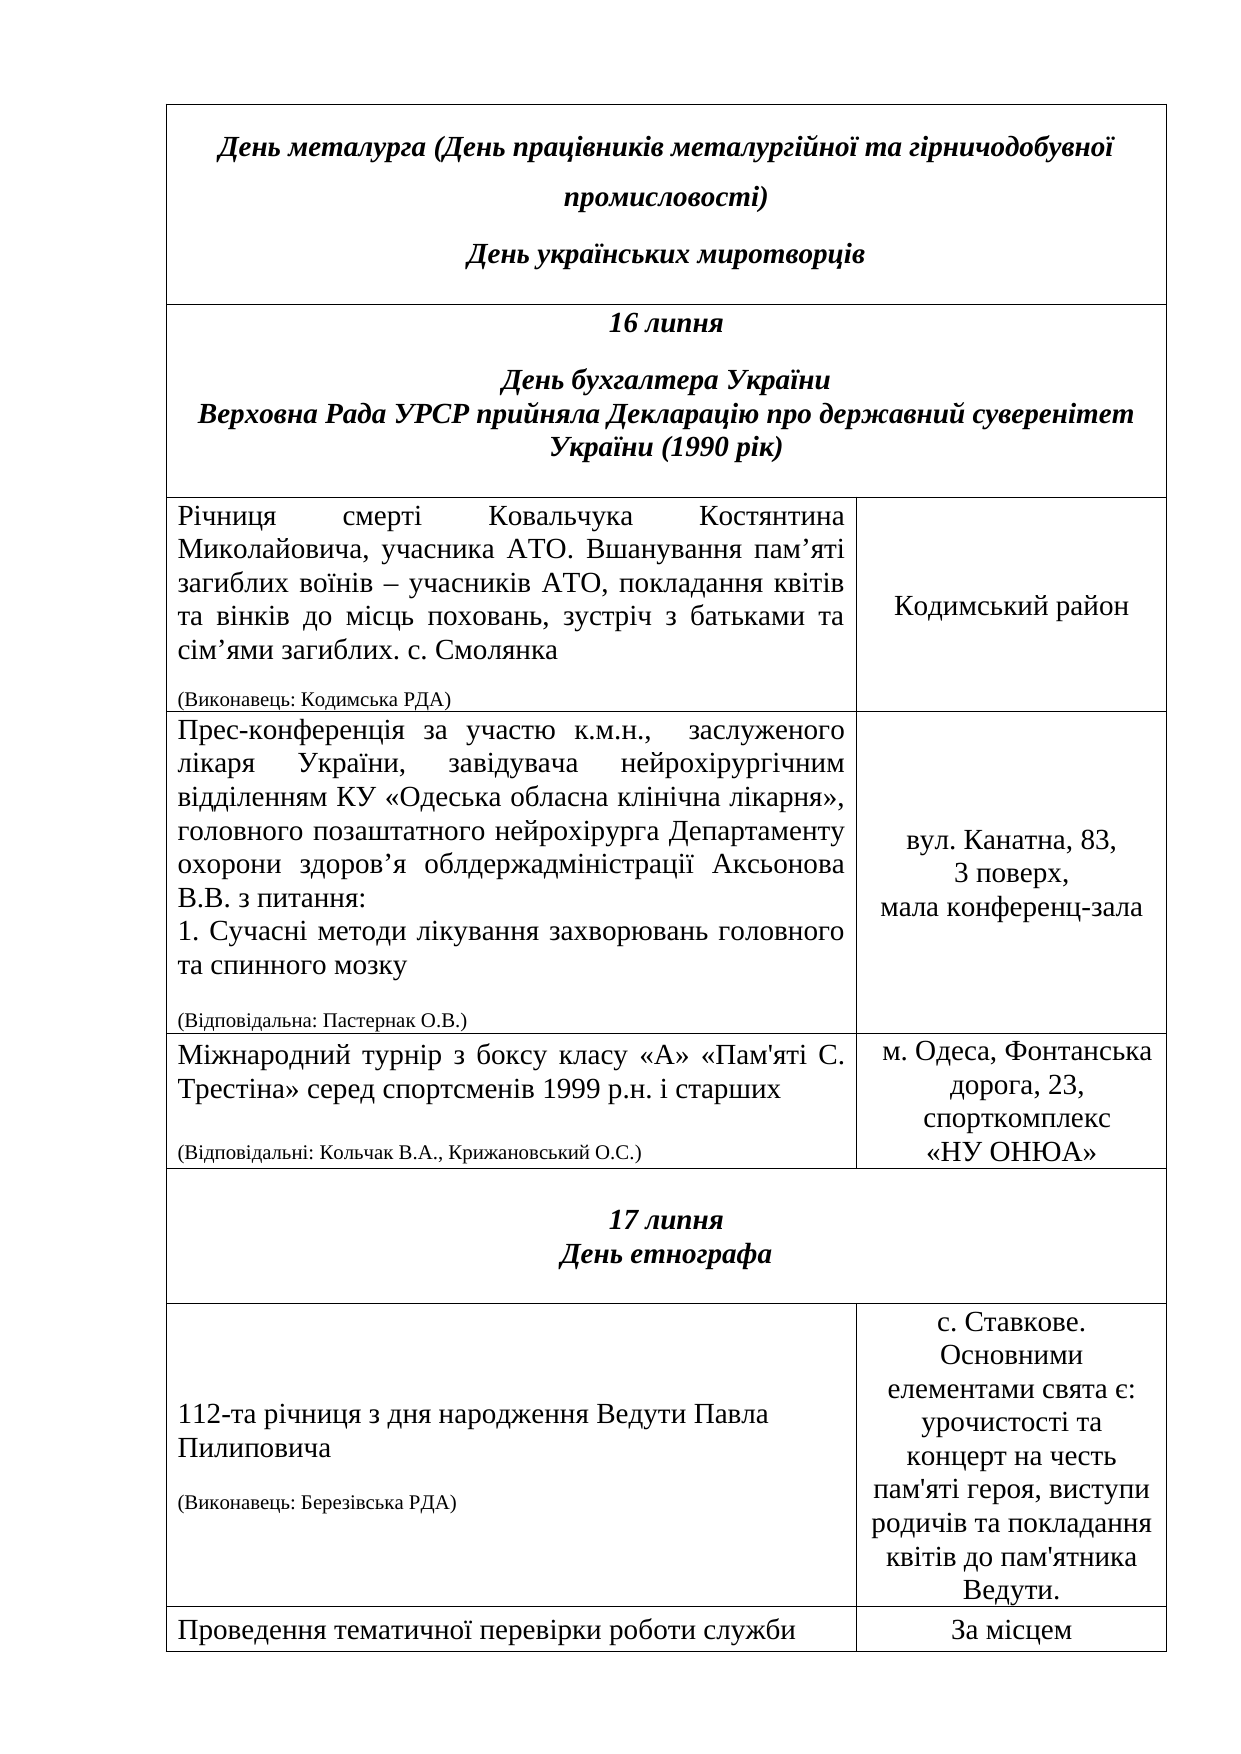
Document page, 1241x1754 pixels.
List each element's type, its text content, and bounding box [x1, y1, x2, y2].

table_cell 17 липня День етнографа [167, 1169, 1166, 1303]
table_cell Прес-конференція за участю к.м.н., заслуженого лікаря України, завідувача нейрохірургічним відділенням КУ «Одеська обласна клінічна лікарня», головного позаштатного нейрохірурга Департаменту охорони здоров’я облдержадміністрації Аксьонова В.В. з питання: 1. Сучасні методи лікування захворювань головного та спинного мозку (Відповідальна: Пастернак О.В.) [167, 712, 856, 1032]
table_cell с. Ставкове. Основними елементами свята є: урочистості та концерт на честь пам'яті героя, виступи родичів та покладання квітів до пам'ятника Ведути. [857, 1304, 1166, 1606]
table_cell Річниця смерті Ковальчука Костянтина Миколайовича, учасника АТО. Вшанування пам’яті загиблих воїнів – учасників АТО, покладання квітів та вінків до місць поховань, зустріч з батьками та сім’ями загиблих. с. Смолянка (Виконавець: Кодимська РДА) [167, 498, 856, 711]
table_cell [857, 1607, 1166, 1651]
table_cell м. Одеса, Фонтанська дорога, 23, спорткомплекс «НУ ОНЮА» [857, 1034, 1166, 1168]
table_cell 112-та річниця з дня народження Ведути Павла Пилиповича (Виконавець: Березівська РДА) [167, 1304, 856, 1606]
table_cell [167, 105, 1166, 304]
table_cell 16 липня День бухгалтера України Верховна Рада УРСР прийняла Декларацію про державний суверенітет України (1990 рік) [167, 305, 1166, 497]
table_cell Міжнародний турнір з боксу класу «А» «Пам'яті С. Трестіна» серед спортсменів 1999 р.н. і старших (Відповідальні: Кольчак В.А., Крижановський О.С.) [167, 1034, 856, 1168]
table_cell вул. Канатна, 83, 3 поверх, мала конференц-зала [857, 712, 1166, 1032]
table_cell Кодимський район [857, 498, 1166, 711]
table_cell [167, 1607, 856, 1651]
